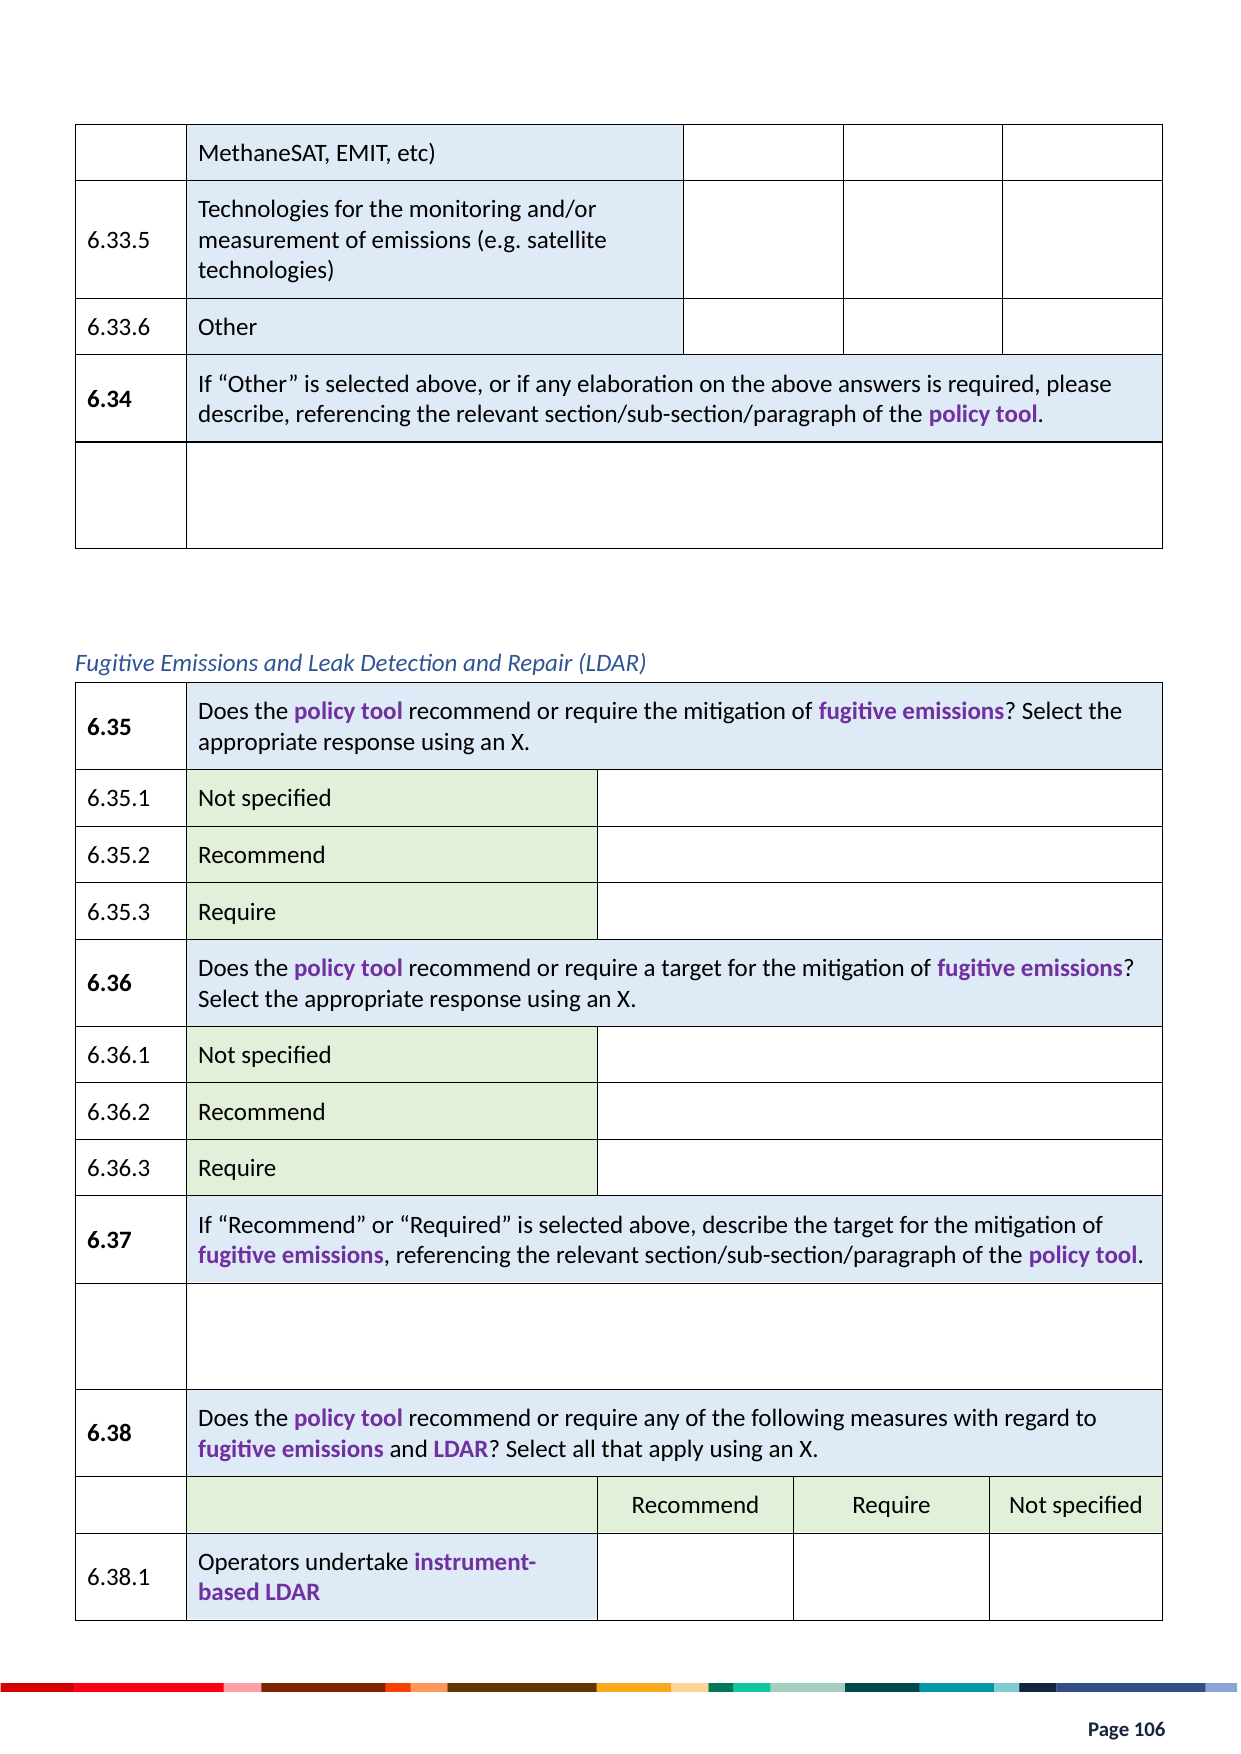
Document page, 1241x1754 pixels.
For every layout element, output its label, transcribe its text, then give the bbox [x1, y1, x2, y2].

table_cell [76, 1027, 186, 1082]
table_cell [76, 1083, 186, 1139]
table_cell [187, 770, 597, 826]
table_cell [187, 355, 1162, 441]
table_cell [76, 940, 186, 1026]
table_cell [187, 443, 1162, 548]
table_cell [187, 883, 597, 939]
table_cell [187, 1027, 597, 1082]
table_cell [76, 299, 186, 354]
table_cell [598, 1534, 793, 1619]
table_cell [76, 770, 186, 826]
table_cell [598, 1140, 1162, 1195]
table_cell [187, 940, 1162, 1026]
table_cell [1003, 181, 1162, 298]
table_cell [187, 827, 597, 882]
subtitle Fugitive Emissions and Leak Detection and Repair (LDAR) [75, 647, 1165, 678]
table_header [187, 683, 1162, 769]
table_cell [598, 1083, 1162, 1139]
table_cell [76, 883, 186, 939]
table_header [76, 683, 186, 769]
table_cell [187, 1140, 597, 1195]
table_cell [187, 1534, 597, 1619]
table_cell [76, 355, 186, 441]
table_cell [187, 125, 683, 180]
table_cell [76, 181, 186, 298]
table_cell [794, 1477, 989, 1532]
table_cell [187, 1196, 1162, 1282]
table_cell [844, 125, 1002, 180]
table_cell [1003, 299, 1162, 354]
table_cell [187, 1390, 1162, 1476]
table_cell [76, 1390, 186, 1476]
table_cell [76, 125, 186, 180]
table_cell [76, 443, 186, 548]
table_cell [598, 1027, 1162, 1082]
picture [0, 1683, 1236, 1692]
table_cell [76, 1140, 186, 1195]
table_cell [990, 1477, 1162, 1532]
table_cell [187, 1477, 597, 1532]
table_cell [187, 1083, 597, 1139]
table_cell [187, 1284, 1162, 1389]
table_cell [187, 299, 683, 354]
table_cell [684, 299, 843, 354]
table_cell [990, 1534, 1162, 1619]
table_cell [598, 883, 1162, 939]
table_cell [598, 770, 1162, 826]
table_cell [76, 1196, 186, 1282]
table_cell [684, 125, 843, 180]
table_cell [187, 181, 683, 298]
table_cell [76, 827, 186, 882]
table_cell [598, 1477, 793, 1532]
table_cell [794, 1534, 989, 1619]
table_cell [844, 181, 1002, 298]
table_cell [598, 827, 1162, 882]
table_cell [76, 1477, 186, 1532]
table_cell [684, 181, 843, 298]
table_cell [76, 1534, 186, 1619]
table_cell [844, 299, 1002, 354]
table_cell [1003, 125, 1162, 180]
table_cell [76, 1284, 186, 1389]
